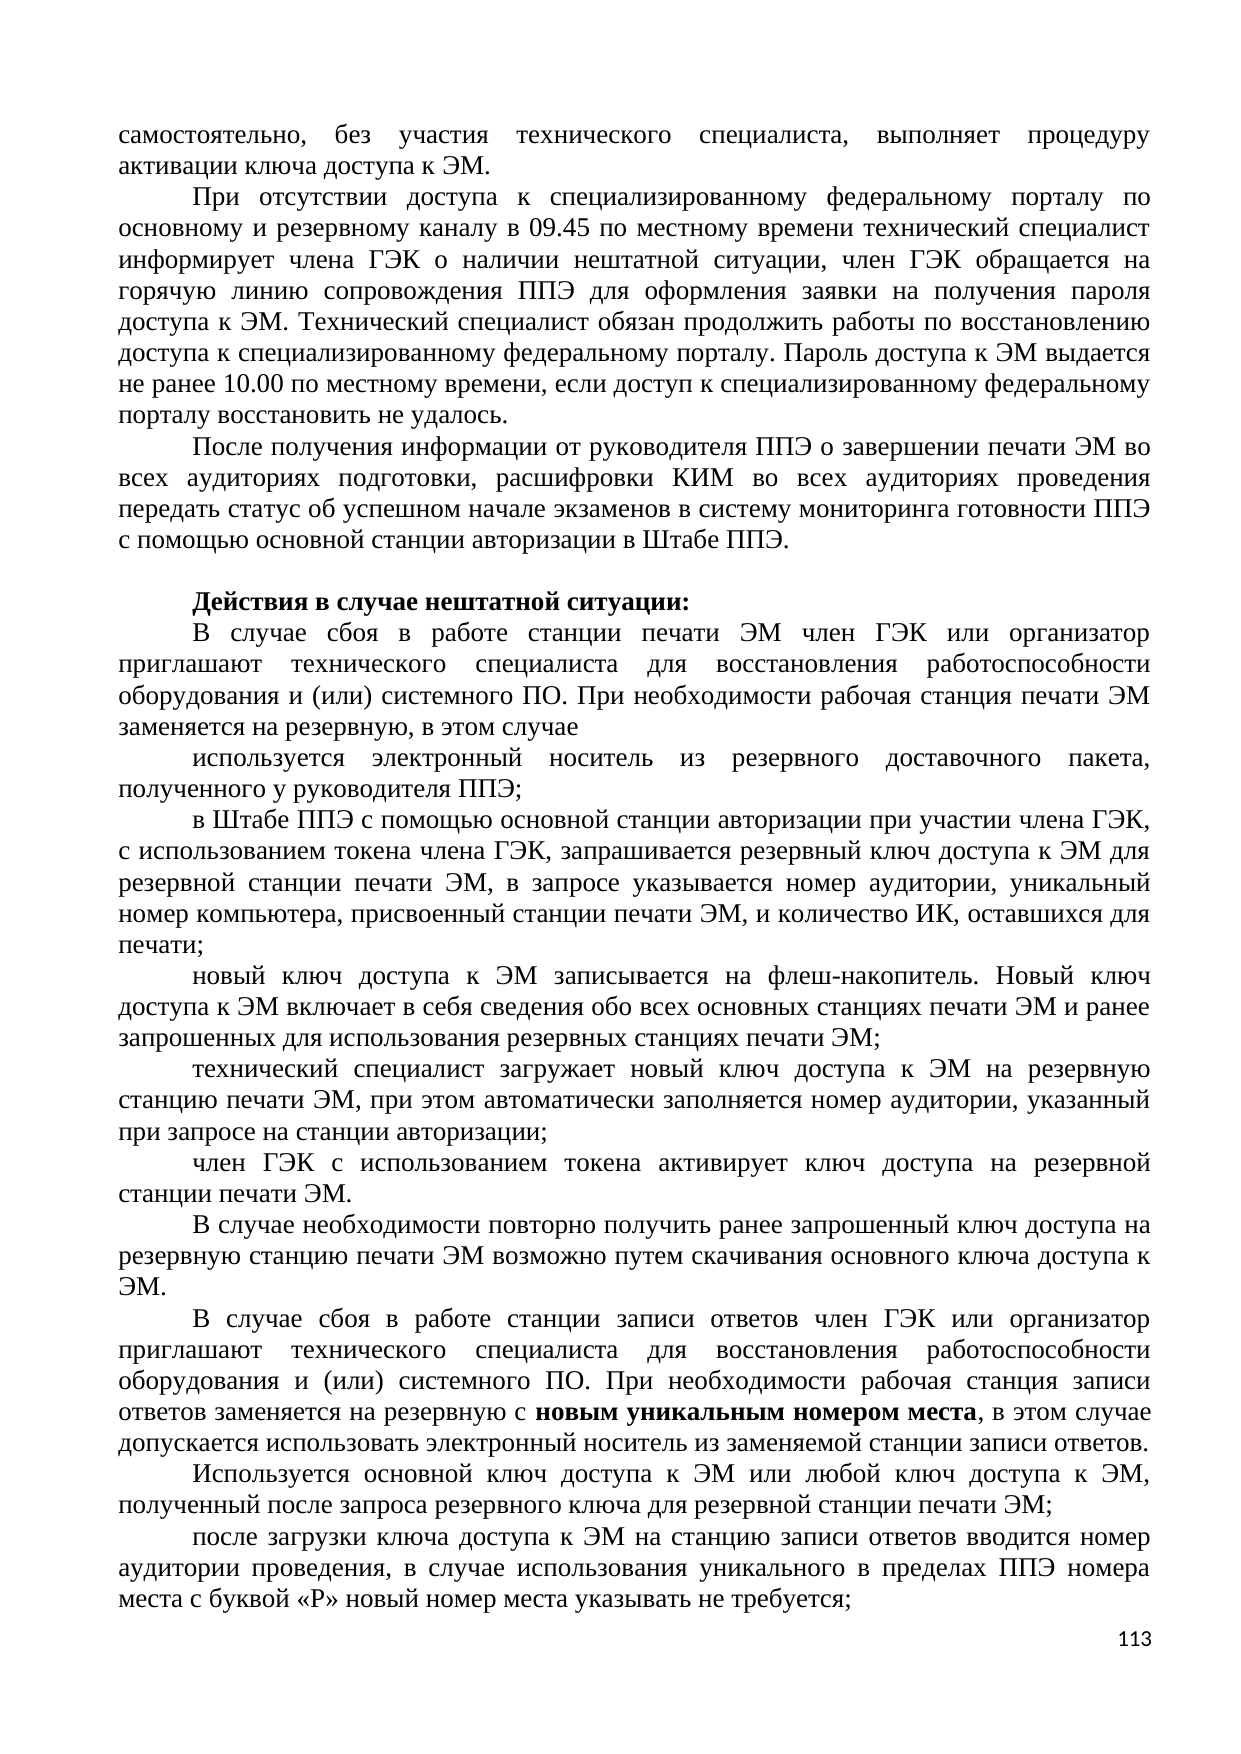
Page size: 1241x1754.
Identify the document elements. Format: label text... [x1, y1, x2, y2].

text После получения информации от руководителя ППЭ о завершении печати ЭМ во всех аудиториях подготовки, расшифровки КИМ во всех аудиториях проведения передать статус об успешном начале экзаменов в систему мониторинга готовности ППЭ с помощью основной станции авторизации в Штабе ППЭ. [118, 429, 1152, 554]
text в Штабе ППЭ с помощью основной станции авторизации при участии члена ГЭК, с использованием токена члена ГЭК, запрашивается резервный ключ доступа к ЭМ для резервной станции печати ЭМ, в запросе указывается номер аудитории, уникальный номер компьютера, присвоенный станции печати ЭМ, и количество ИК, оставшихся для печати; [118, 803, 1152, 959]
text При отсутствии доступа к специализированному федеральному порталу по основному и резервному каналу в 09.45 по местному времени технический специалист информирует члена ГЭК о наличии нештатной ситуации, член ГЭК обращается на горячую линию сопровождения ППЭ для оформления заявки на получения пароля доступа к ЭМ. Технический специалист обязан продолжить работы по восстановлению доступа к специализированному федеральному порталу. Пароль доступа к ЭМ выдается не ранее 10.00 по местному времени, если доступ к специализированному федеральному порталу восстановить не удалось. [118, 180, 1152, 429]
text новый ключ доступа к ЭМ записывается на флеш-накопитель. Новый ключ доступа к ЭМ включает в себя сведения обо всех основных станциях печати ЭМ и ранее запрошенных для использования резервных станциях печати ЭМ; [118, 959, 1152, 1052]
text Действия в случае нештатной ситуации: [118, 585, 1152, 616]
text В случае сбоя в работе станции печати ЭМ член ГЭК или организатор приглашают технического специалиста для восстановления работоспособности оборудования и (или) системного ПО. При необходимости рабочая станция печати ЭМ заменяется на резервную, в этом случае [118, 616, 1152, 741]
text Используется основной ключ доступа к ЭМ или любой ключ доступа к ЭМ, полученный после запроса резервного ключа для резервной станции печати ЭМ; [118, 1457, 1152, 1520]
text используется электронный носитель из резервного доставочного пакета, полученного у руководителя ППЭ; [118, 741, 1152, 803]
text член ГЭК с использованием токена активирует ключ доступа на резервной станции печати ЭМ. [118, 1146, 1152, 1208]
text В случае необходимости повторно получить ранее запрошенный ключ доступа на резервную станцию печати ЭМ возможно путем скачивания основного ключа доступа к ЭМ. [118, 1208, 1152, 1302]
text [118, 118, 1152, 180]
text технический специалист загружает новый ключ доступа к ЭМ на резервную станцию печати ЭМ, при этом автоматически заполняется номер аудитории, указанный при запросе на станции авторизации; [118, 1052, 1152, 1146]
text после загрузки ключа доступа к ЭМ на станцию записи ответов вводится номер аудитории проведения, в случае использования уникального в пределах ППЭ номера места с буквой «Р» новый номер места указывать не требуется; [118, 1520, 1152, 1613]
text В случае сбоя в работе станции записи ответов член ГЭК или организатор приглашают технического специалиста для восстановления работоспособности оборудования и (или) системного ПО. При необходимости рабочая станция записи ответов заменяется на резервную с новым уникальным номером места, в этом случае допускается использовать электронный носитель из заменяемой станции записи ответов. [118, 1302, 1152, 1457]
